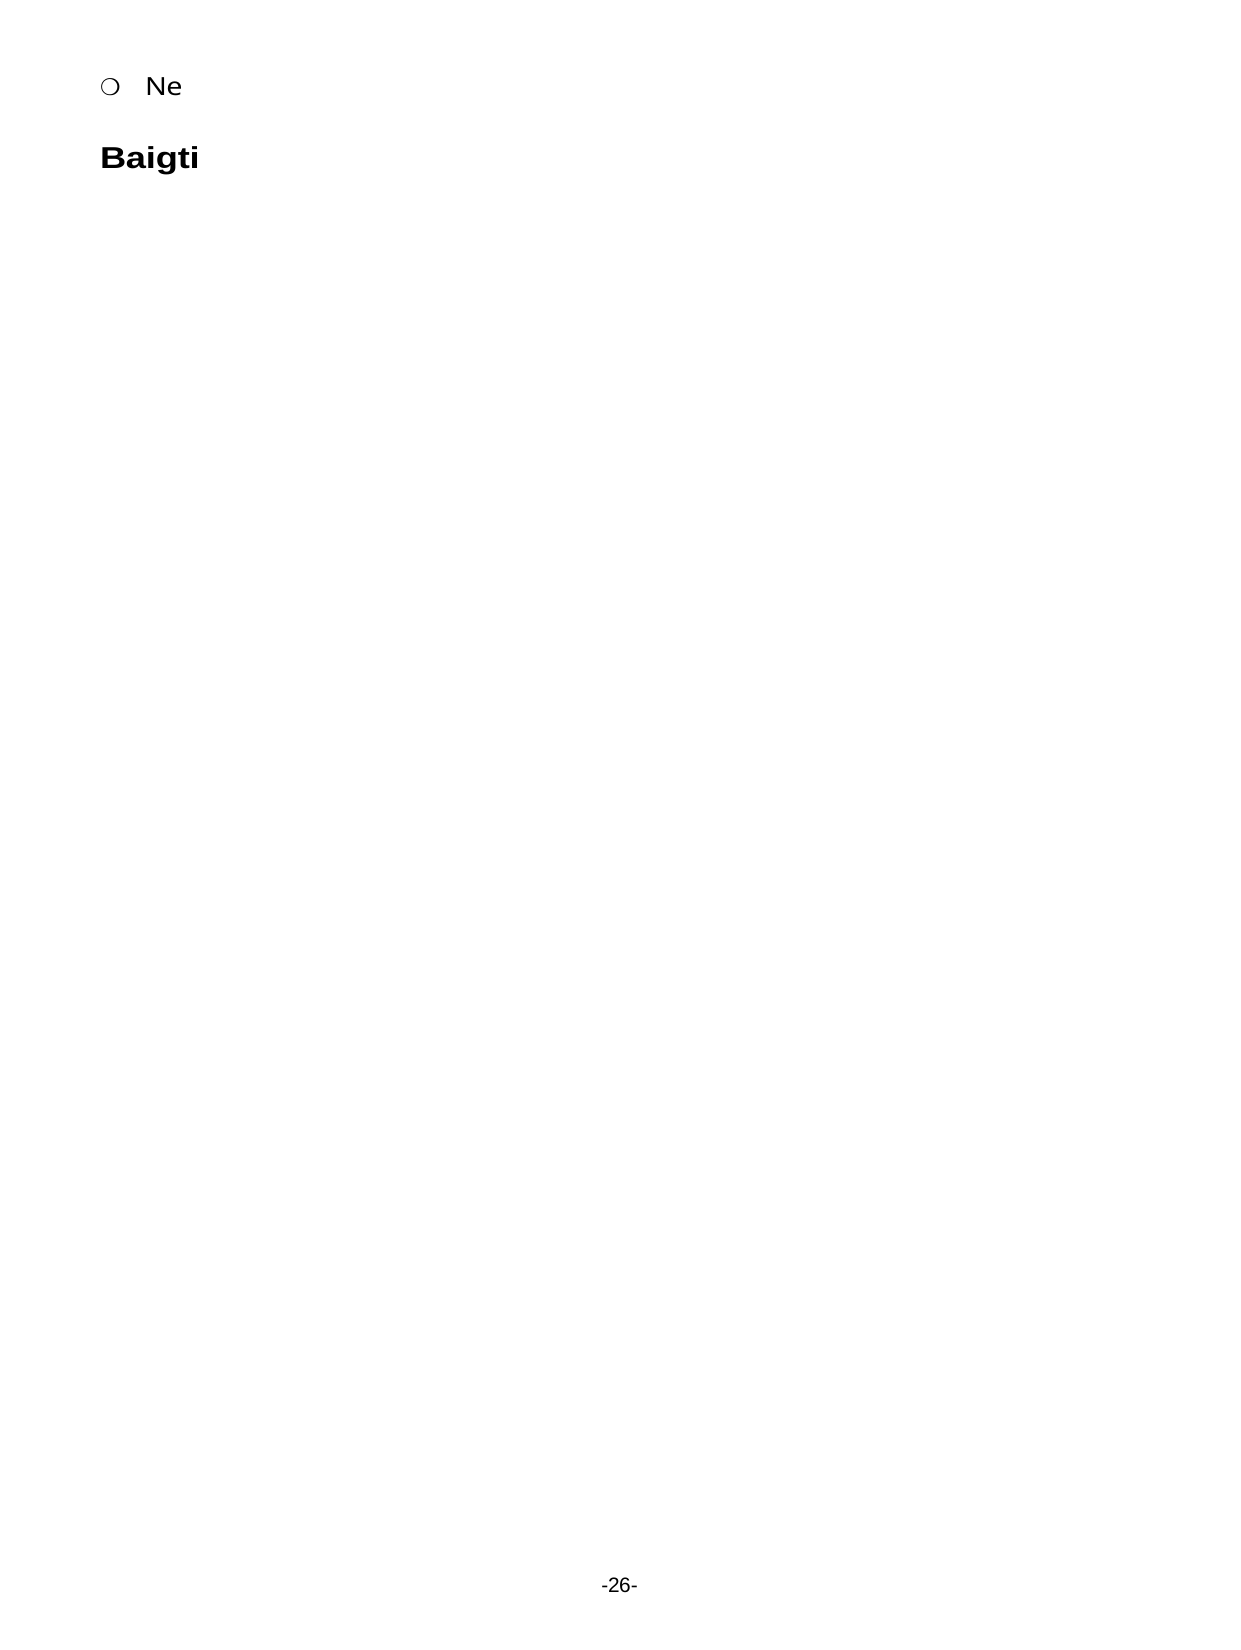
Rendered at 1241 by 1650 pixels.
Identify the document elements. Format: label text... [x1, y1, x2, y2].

subtitle Baigti [100, 140, 1152, 174]
list Ne [100, 69, 1152, 103]
